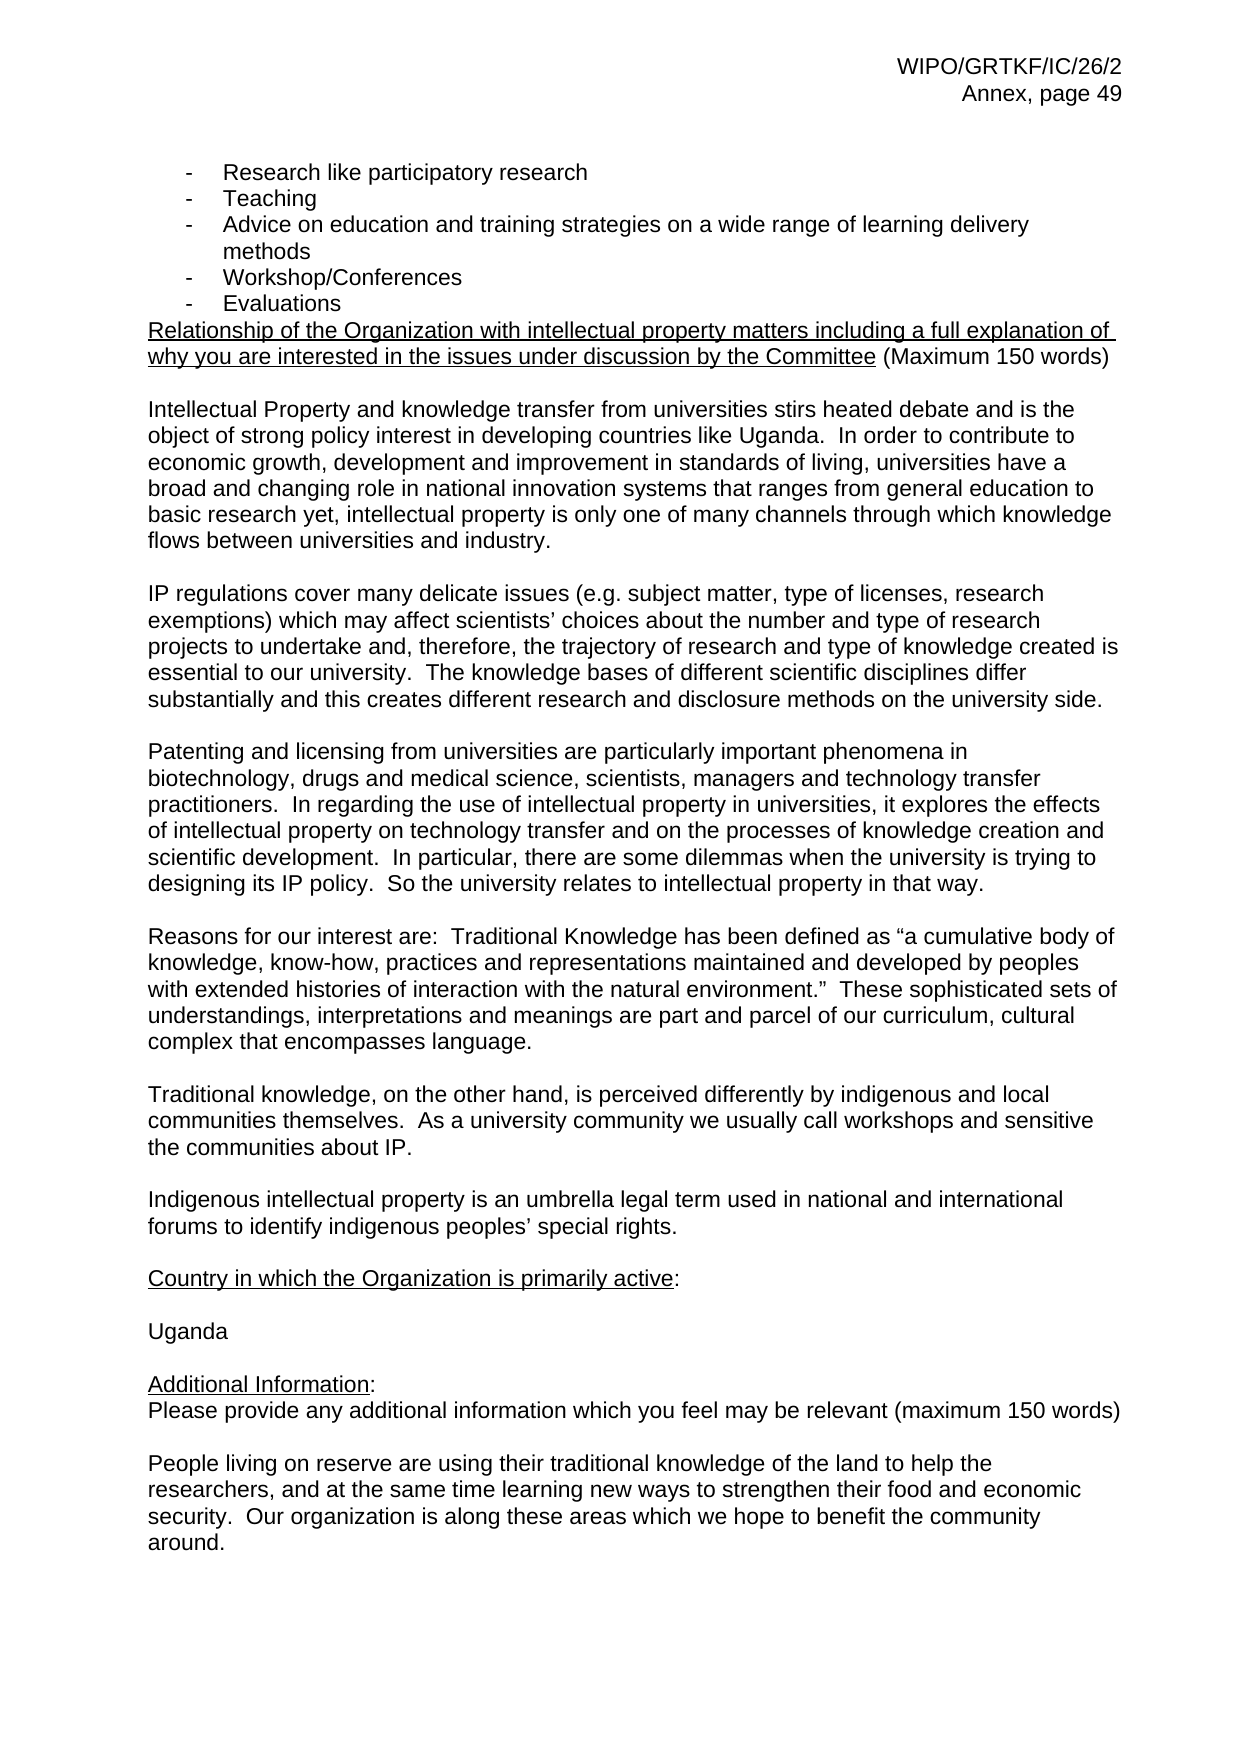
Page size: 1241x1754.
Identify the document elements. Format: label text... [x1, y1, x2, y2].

text Traditional knowledge, on the other hand, is perceived differently by indigenous and local communities themselves. As a university community we usually call workshops and sensitive the communities about IP. [148, 1081, 1122, 1160]
text Additional Information: [148, 1371, 1122, 1397]
list Research like participatory research [185, 158, 1122, 185]
text Uganda [148, 1318, 1122, 1344]
text Please provide any additional information which you feel may be relevant (maximum 150 words) [148, 1397, 1122, 1423]
text IP regulations cover many delicate issues (e.g. subject matter, type of licenses, research exemptions) which may affect scientists’ choices about the number and type of research projects to undertake and, therefore, the trajectory of research and type of knowledge created is essential to our university. The knowledge bases of different scientific disciplines differ substantially and this creates different research and disclosure methods on the university side. [148, 580, 1122, 712]
text Indigenous intellectual property is an umbrella legal term used in national and international forums to identify indigenous peoples’ special rights. [148, 1186, 1122, 1239]
list Workshop/Conferences [185, 264, 1122, 290]
text Intellectual Property and knowledge transfer from universities stirs heated debate and is the object of strong policy interest in developing countries like Uganda. In order to contribute to economic growth, development and improvement in standards of living, universities have a broad and changing role in national innovation systems that ranges from general education to basic research yet, intellectual property is only one of many channels through which knowledge flows between universities and industry. [148, 396, 1122, 554]
text Relationship of the Organization with intellectual property matters including a full explanation of why you are interested in the issues under discussion by the Committee (Maximum 150 words) [148, 317, 1122, 369]
text Patenting and licensing from universities are particularly important phenomena in biotechnology, drugs and medical science, scientists, managers and technology transfer practitioners. In regarding the use of intellectual property in universities, it explores the effects of intellectual property on technology transfer and on the processes of knowledge creation and scientific development. In particular, there are some dilemmas when the university is trying to designing its IP policy. So the university relates to intellectual property in that way. [148, 738, 1122, 896]
list Teaching [185, 185, 1122, 211]
text Reasons for our interest are: Traditional Knowledge has been defined as “a cumulative body of knowledge, know-how, practices and representations maintained and developed by peoples with extended histories of interaction with the natural environment.” These sophisticated sets of understandings, interpretations and meanings are part and parcel of our curriculum, cultural complex that encompasses language. [148, 923, 1122, 1054]
list Advice on education and training strategies on a wide range of learning delivery methods [185, 211, 1122, 264]
text People living on reserve are using their traditional knowledge of the land to help the researchers, and at the same time learning new ways to strengthen their food and economic security. Our organization is along these areas which we hope to benefit the community around. [148, 1450, 1122, 1555]
text Country in which the Organization is primarily active: [148, 1265, 1122, 1292]
list Evaluations [185, 290, 1122, 317]
